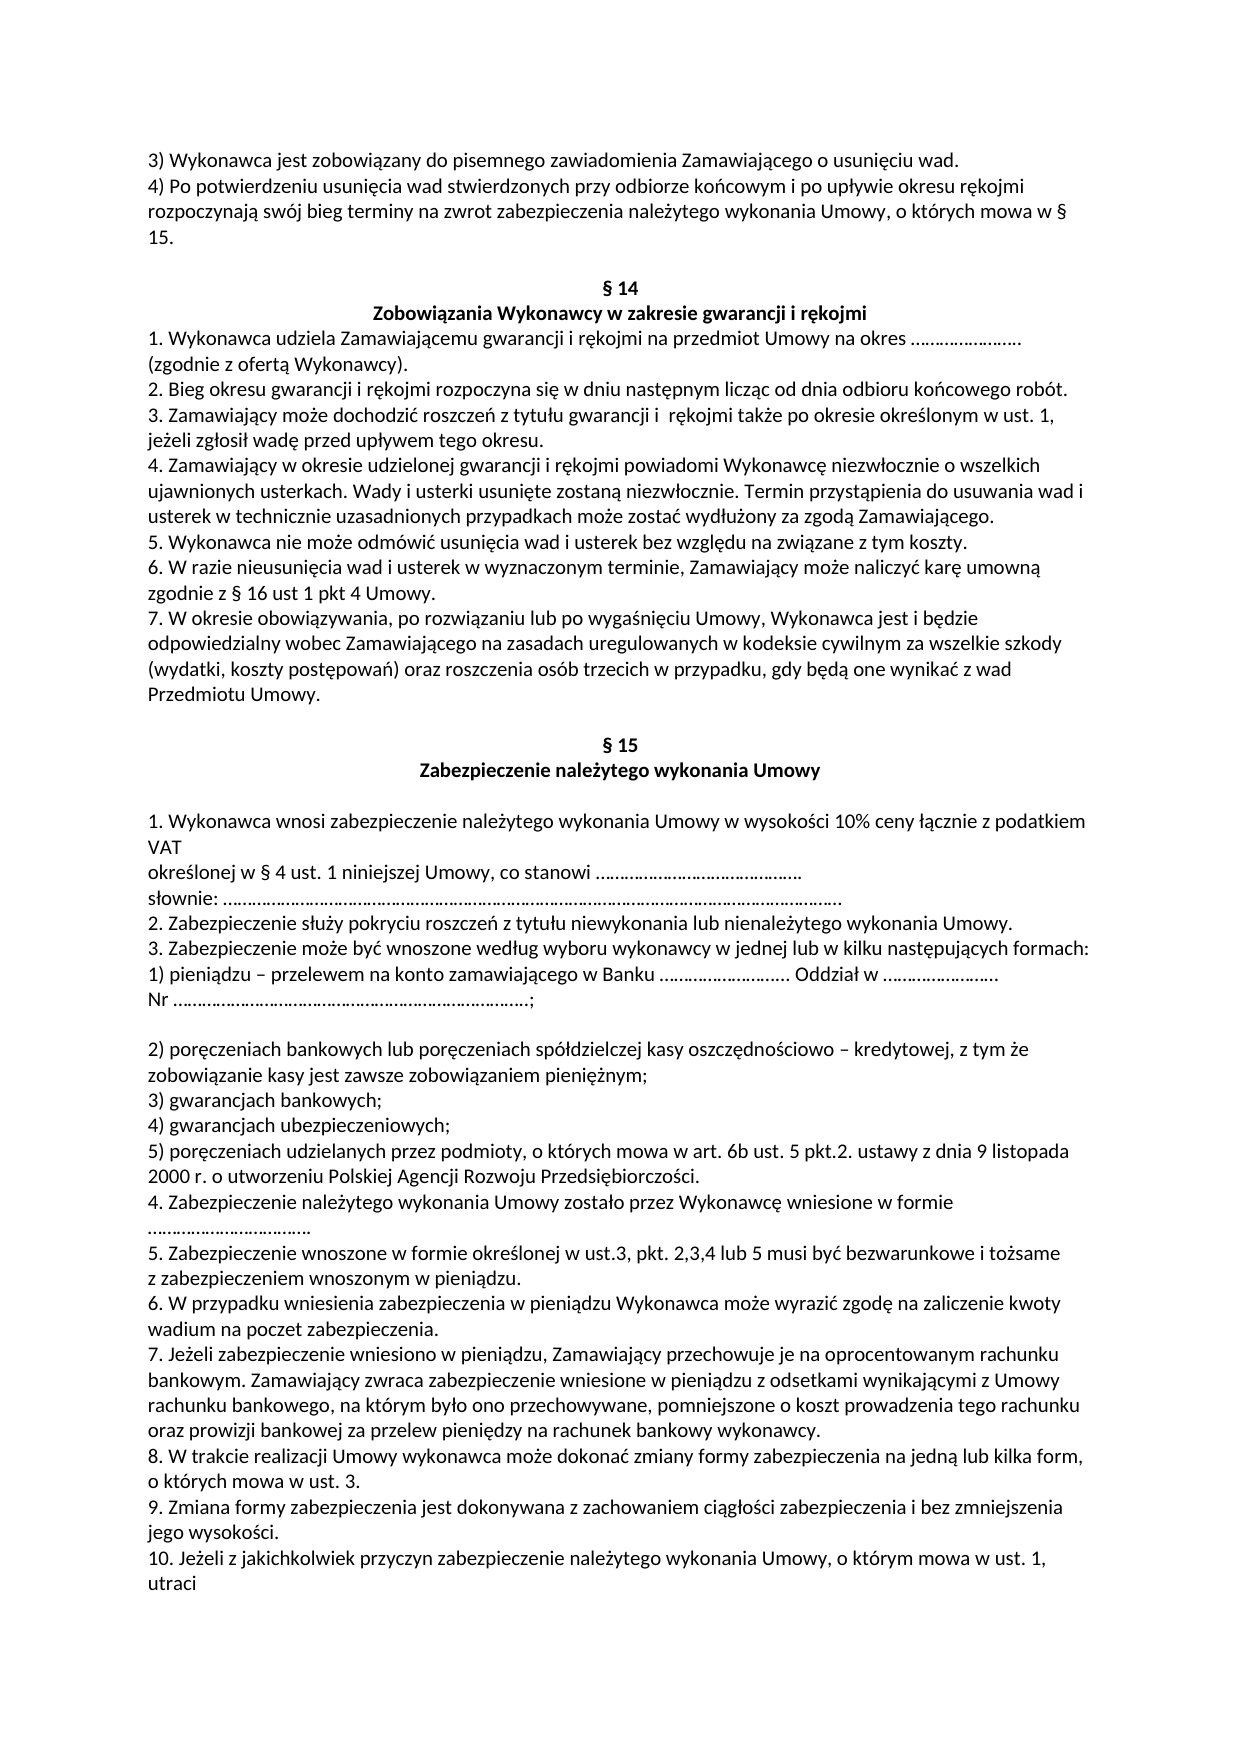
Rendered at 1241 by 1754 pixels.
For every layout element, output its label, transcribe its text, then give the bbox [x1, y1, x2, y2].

text odpowiedzialny wobec Zamawiającego na zasadach uregulowanych w kodeksie cywilnym za wszelkie szkody [148, 631, 1093, 656]
text 1. Wykonawca udziela Zamawiającemu gwarancji i rękojmi na przedmiot Umowy na okres ………………….. (zgodnie z ofertą Wykonawcy). [148, 326, 1093, 376]
text 3. Zamawiający może dochodzić roszczeń z tytułu gwarancji i rękojmi także po okresie określonym w ust. 1, jeżeli zgłosił wadę przed upływem tego okresu. [148, 402, 1093, 453]
text rozpoczynają swój bieg terminy na zwrot zabezpieczenia należytego wykonania Umowy, o których mowa w § 15. [148, 198, 1093, 249]
text 3) Wykonawca jest zobowiązany do pisemnego zawiadomienia Zamawiającego o usunięciu wad. [148, 148, 1093, 173]
text 1) pieniądzu – przelewem na konto zamawiającego w Banku ……………………... Oddział w …………………… [148, 961, 1093, 986]
text § 15 [148, 732, 1093, 758]
text 2) poręczeniach bankowych lub poręczeniach spółdzielczej kasy oszczędnościowo – kredytowej, z tym że [148, 1036, 1093, 1062]
text 9. Zmiana formy zabezpieczenia jest dokonywana z zachowaniem ciągłości zabezpieczenia i bez zmniejszenia jego wysokości. [148, 1494, 1093, 1545]
text § 14 [148, 275, 1093, 300]
text o których mowa w ust. 3. [148, 1468, 1093, 1494]
text wadium na poczet zabezpieczenia. [148, 1316, 1093, 1341]
text 4) gwarancjach ubezpieczeniowych; [148, 1113, 1093, 1138]
text 5. Wykonawca nie może odmówić usunięcia wad i usterek bez względu na związane z tym koszty. [148, 529, 1093, 554]
text słownie: ………………………………………………………………………………………………………………… [148, 885, 1093, 910]
text 7. Jeżeli zabezpieczenie wniesiono w pieniądzu, Zamawiający przechowuje je na oprocentowanym rachunku [148, 1341, 1093, 1367]
text Przedmiotu Umowy. [148, 681, 1093, 707]
text 4. Zabezpieczenie należytego wykonania Umowy zostało przez Wykonawcę wniesione w formie ……………………………. [148, 1189, 1093, 1240]
text 2. Bieg okresu gwarancji i rękojmi rozpoczyna się w dniu następnym licząc od dnia odbioru końcowego robót. [148, 376, 1093, 402]
text 4) Po potwierdzeniu usunięcia wad stwierdzonych przy odbiorze końcowym i po upływie okresu rękojmi [148, 173, 1093, 198]
text 5) poręczeniach udzielanych przez podmioty, o których mowa w art. 6b ust. 5 pkt.2. ustawy z dnia 9 listopada [148, 1138, 1093, 1163]
text Zobowiązania Wykonawcy w zakresie gwarancji i rękojmi [148, 300, 1093, 326]
text 2000 r. o utworzeniu Polskiej Agencji Rozwoju Przedsiębiorczości. [148, 1163, 1093, 1189]
text określonej w § 4 ust. 1 niniejszej Umowy, co stanowi ……………………………………. [148, 859, 1093, 885]
text 2. Zabezpieczenie służy pokryciu roszczeń z tytułu niewykonania lub nienależytego wykonania Umowy. [148, 910, 1093, 936]
text 6. W razie nieusunięcia wad i usterek w wyznaczonym terminie, Zamawiający może naliczyć karę umowną zgodnie z § 16 ust 1 pkt 4 Umowy. [148, 554, 1093, 605]
text (wydatki, koszty postępowań) oraz roszczenia osób trzecich w przypadku, gdy będą one wynikać z wad [148, 656, 1093, 681]
text 3. Zabezpieczenie może być wnoszone według wyboru wykonawcy w jednej lub w kilku następujących formach: [148, 936, 1093, 961]
text 7. W okresie obowiązywania, po rozwiązaniu lub po wygaśnięciu Umowy, Wykonawca jest i będzie [148, 605, 1093, 631]
text Zabezpieczenie należytego wykonania Umowy [148, 758, 1093, 783]
text 6. W przypadku wniesienia zabezpieczenia w pieniądzu Wykonawca może wyrazić zgodę na zaliczenie kwoty [148, 1291, 1093, 1316]
text rachunku bankowego, na którym było ono przechowywane, pomniejszone o koszt prowadzenia tego rachunku [148, 1392, 1093, 1418]
text zobowiązanie kasy jest zawsze zobowiązaniem pieniężnym; [148, 1062, 1093, 1087]
text 5. Zabezpieczenie wnoszone w formie określonej w ust.3, pkt. 2,3,4 lub 5 musi być bezwarunkowe i tożsame [148, 1240, 1093, 1265]
text bankowym. Zamawiający zwraca zabezpieczenie wniesione w pieniądzu z odsetkami wynikającymi z Umowy [148, 1367, 1093, 1392]
text oraz prowizji bankowej za przelew pieniędzy na rachunek bankowy wykonawcy. [148, 1418, 1093, 1443]
text 3) gwarancjach bankowych; [148, 1087, 1093, 1113]
text 10. Jeżeli z jakichkolwiek przyczyn zabezpieczenie należytego wykonania Umowy, o którym mowa w ust. 1, utraci [148, 1545, 1093, 1596]
text Nr ………………………………………………………………..; [148, 986, 1093, 1012]
text 4. Zamawiający w okresie udzielonej gwarancji i rękojmi powiadomi Wykonawcę niezwłocznie o wszelkich ujawnionych usterkach. Wady i usterki usunięte zostaną niezwłocznie. Termin przystąpienia do usuwania wad i usterek w technicznie uzasadnionych przypadkach może zostać wydłużony za zgodą Zamawiającego. [148, 453, 1093, 529]
text z zabezpieczeniem wnoszonym w pieniądzu. [148, 1265, 1093, 1291]
text 1. Wykonawca wnosi zabezpieczenie należytego wykonania Umowy w wysokości 10% ceny łącznie z podatkiem VAT [148, 808, 1093, 859]
text 8. W trakcie realizacji Umowy wykonawca może dokonać zmiany formy zabezpieczenia na jedną lub kilka form, [148, 1443, 1093, 1468]
